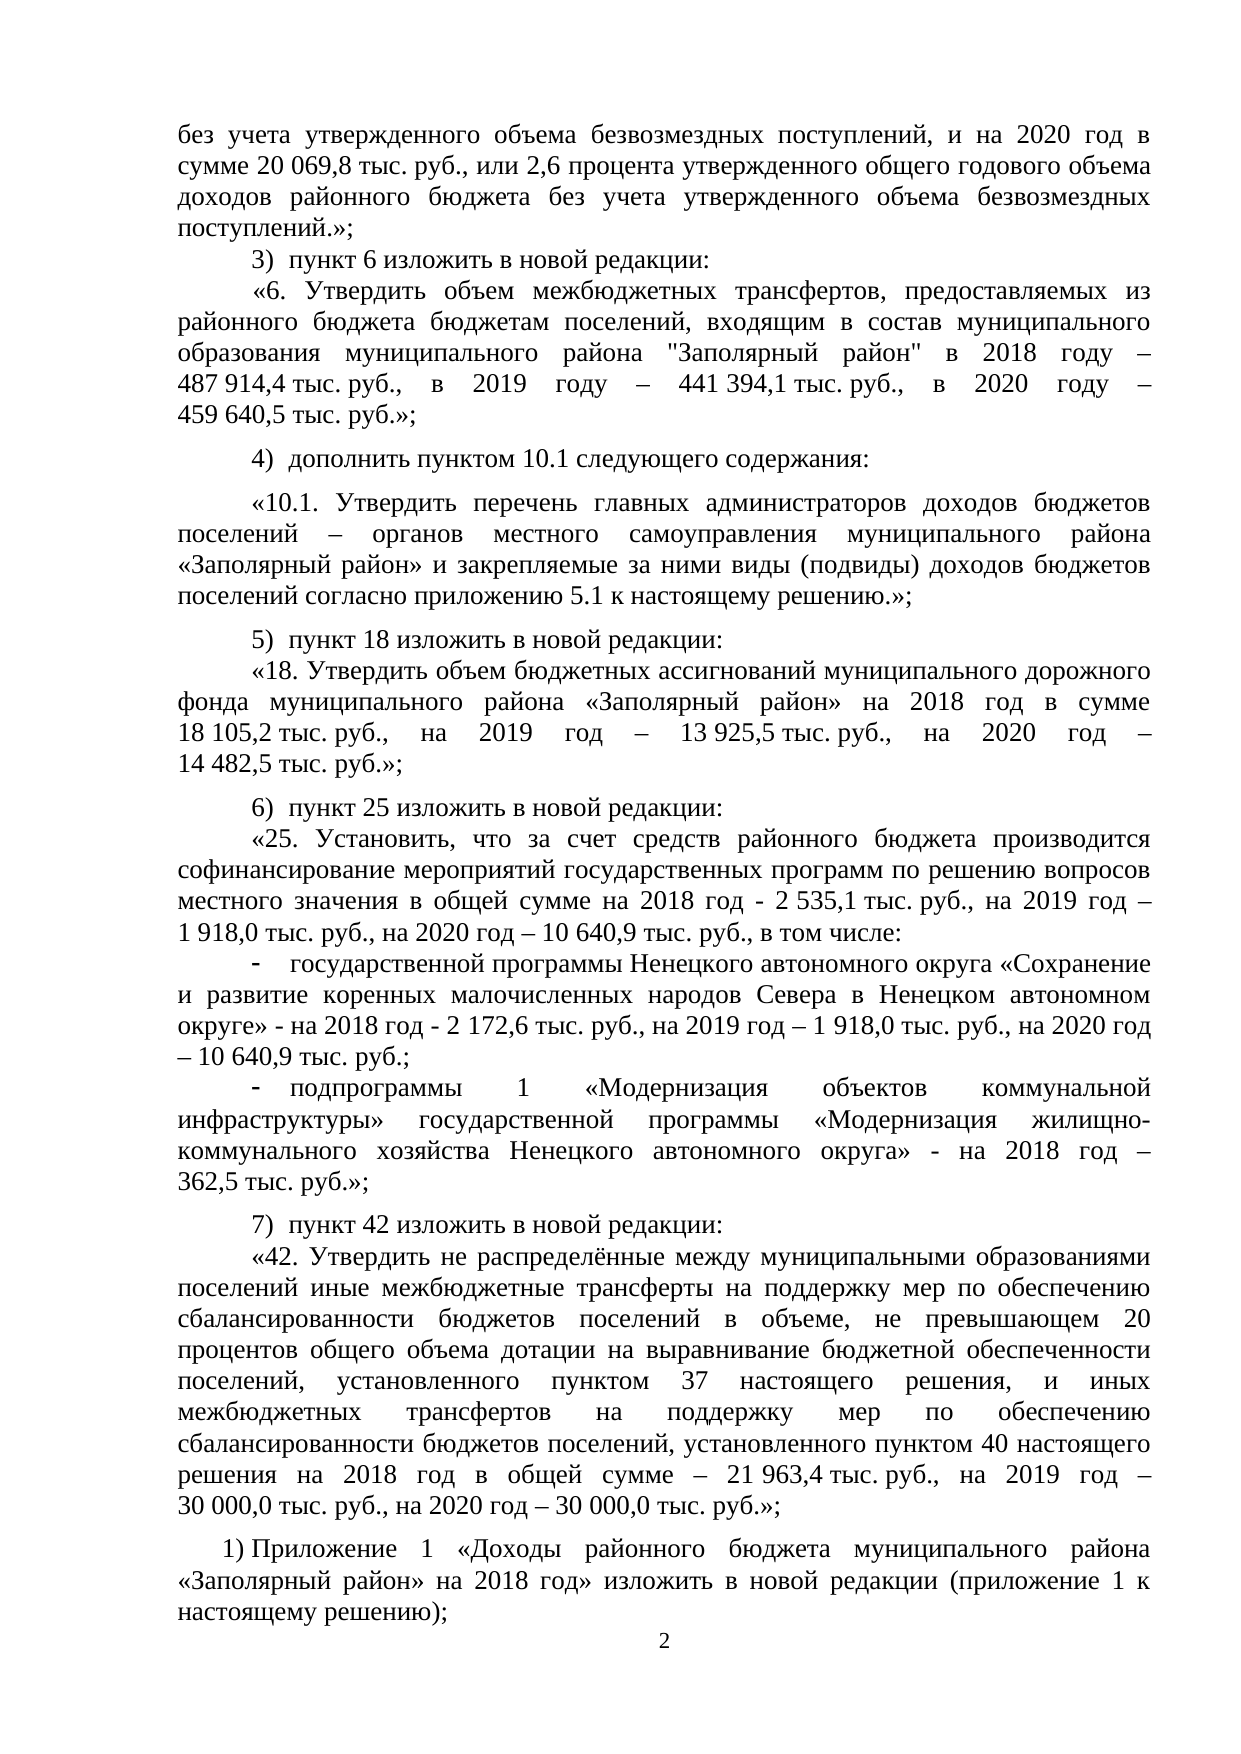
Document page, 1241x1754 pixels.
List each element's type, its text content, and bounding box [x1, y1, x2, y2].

list пункт 18 изложить в новой редакции: [251, 623, 1152, 654]
list пункт 6 изложить в новой редакции: [251, 243, 1152, 274]
text «18. Утвердить объем бюджетных ассигнований муниципального дорожного фонда муниципального района «Заполярный район» на 2018 год в сумме 18 105,2 тыс. руб., на 2019 год – 13 925,5 тыс. руб., на 2020 год – 14 482,5 тыс. руб.»; [177, 654, 1152, 778]
text «25. Установить, что за счет средств районного бюджета производится софинансирование мероприятий государственных программ по решению вопросов местного значения в общей сумме на 2018 год - 2 535,1 тыс. руб., на 2019 год – 1 918,0 тыс. руб., на 2020 год – 10 640,9 тыс. руб., в том числе: [177, 822, 1152, 947]
text «6. Утвердить объем межбюджетных трансфертов, предоставляемых из районного бюджета бюджетам поселений, входящим в состав муниципального образования муниципального района "Заполярный район" в 2018 году – 487 914,4 тыс. руб., в 2019 году – 441 394,1 тыс. руб., в 2020 году – 459 640,5 тыс. руб.»; [177, 274, 1152, 429]
text «42. Утвердить не распределённые между муниципальными образованиями поселений иные межбюджетные трансферты на поддержку мер по обеспечению сбалансированности бюджетов поселений в объеме, не превышающем 20 процентов общего объема дотации на выравнивание бюджетной обеспеченности поселений, установленного пунктом 37 настоящего решения, и иных межбюджетных трансфертов на поддержку мер по обеспечению сбалансированности бюджетов поселений, установленного пунктом 40 настоящего решения на 2018 год в общей сумме – 21 963,4 тыс. руб., на 2019 год – 30 000,0 тыс. руб., на 2020 год – 30 000,0 тыс. руб.»; [177, 1240, 1152, 1520]
list подпрограммы 1 «Модернизация объектов коммунальной инфраструктуры» государственной программы «Модернизация жилищно-коммунального хозяйства Ненецкого автономного округа» - на 2018 год – 362,5 тыс. руб.»; [177, 1071, 1152, 1196]
list государственной программы Ненецкого автономного округа «Сохранение и развитие коренных малочисленных народов Севера в Ненецком автономном округе» - на 2018 год - 2 172,6 тыс. руб., на 2019 год – 1 918,0 тыс. руб., на 2020 год – 10 640,9 тыс. руб.; [177, 947, 1152, 1071]
list Приложение 1 «Доходы районного бюджета муниципального района «Заполярный район» на 2018 год» изложить в новой редакции (приложение 1 к настоящему решению); [177, 1533, 1152, 1626]
list пункт 42 изложить в новой редакции: [251, 1209, 1152, 1240]
list пункт 25 изложить в новой редакции: [251, 791, 1152, 822]
list дополнить пунктом 10.1 следующего содержания: [251, 442, 1152, 473]
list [177, 118, 1152, 243]
list «10.1. Утвердить перечень главных администраторов доходов бюджетов поселений – органов местного самоуправления муниципального района «Заполярный район» и закрепляемые за ними виды (подвиды) доходов бюджетов поселений согласно приложению 5.1 к настоящему решению.»; [177, 486, 1152, 610]
